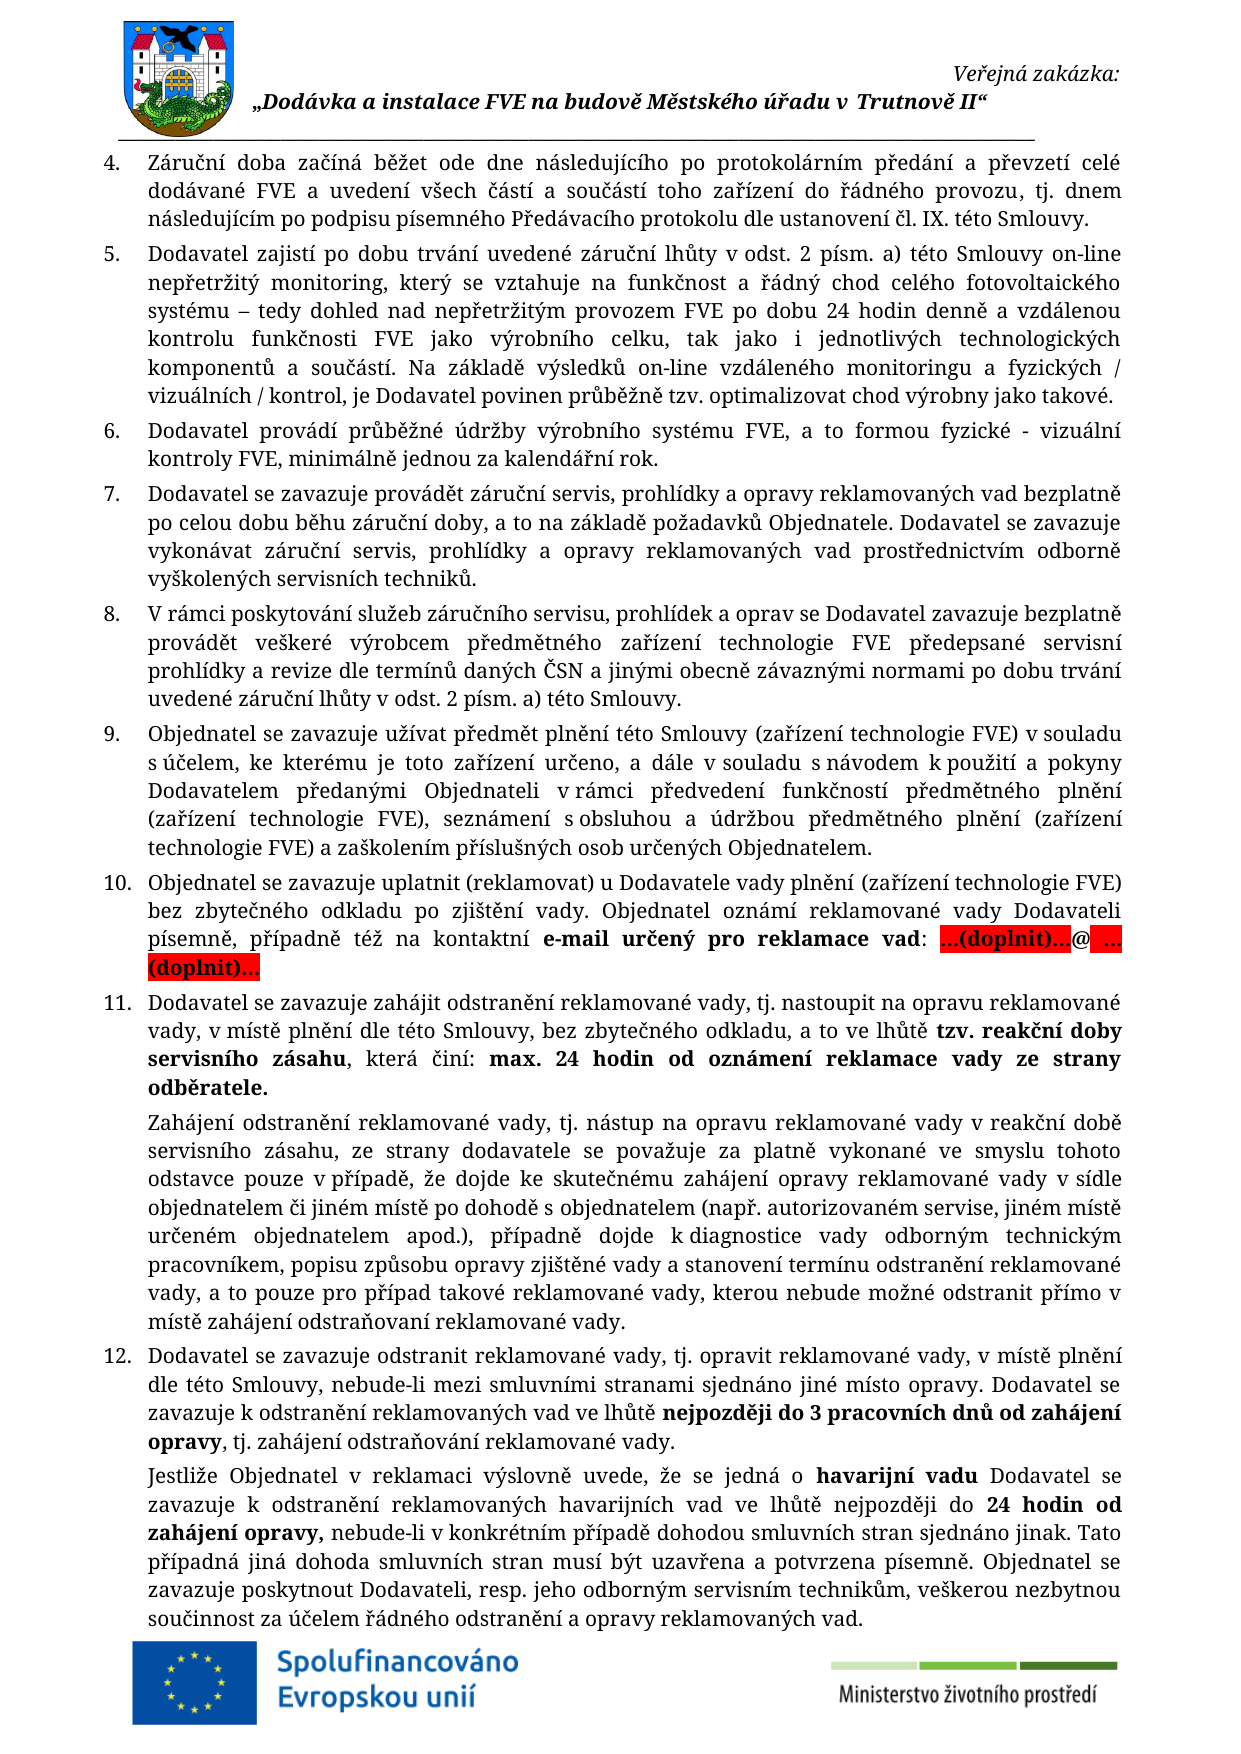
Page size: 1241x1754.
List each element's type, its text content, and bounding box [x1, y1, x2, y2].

text Zahájení odstranění reklamované vady, tj. nástup na opravu reklamované vady v reakční době servisního zásahu, ze strany dodavatele se považuje za platně vykonané ve smyslu tohoto odstavce pouze v případě, že dojde ke skutečnému zahájení opravy reklamované vady v sídle objednatelem či jiném místě po dohodě s objednatelem (např. autorizovaném servise, jiném místě určeném objednatelem apod.), případně dojde k diagnostice vady odborným technickým pracovníkem, popisu způsobu opravy zjištěné vady a stanovení termínu odstranění reklamované vady, a to pouze pro případ takové reklamované vady, kterou nebude možné odstranit přímo v místě zahájení odstraňovaní reklamované vady. [148, 1108, 1122, 1335]
list Objednatel se zavazuje užívat předmět plnění této Smlouvy (zařízení technologie FVE) v souladu s účelem, ke kterému je toto zařízení určeno, a dále v souladu s návodem k použití a pokyny Dodavatelem předanými Objednateli v rámci předvedení funkčností předmětného plnění (zařízení technologie FVE), seznámení s obsluhou a údržbou předmětného plnění (zařízení technologie FVE) a zaškolením příslušných osob určených Objednatelem. [103, 719, 1122, 861]
list Dodavatel se zavazuje provádět záruční servis, prohlídky a opravy reklamovaných vad bezplatně po celou dobu běhu záruční doby, a to na základě požadavků Objednatele. Dodavatel se zavazuje vykonávat záruční servis, prohlídky a opravy reklamovaných vad prostřednictvím odborně vyškolených servisních techniků. [103, 479, 1122, 593]
list Dodavatel se zavazuje zahájit odstranění reklamované vady, tj. nastoupit na opravu reklamované vady, v místě plnění dle této Smlouvy, bez zbytečného odkladu, a to ve lhůtě tzv. reakční doby servisního zásahu, která činí: max. 24 hodin od oznámení reklamace vady ze strany odběratele. [103, 988, 1122, 1101]
list Dodavatel se zavazuje odstranit reklamované vady, tj. opravit reklamované vady, v místě plnění dle této Smlouvy, nebude-li mezi smluvními stranami sjednáno jiné místo opravy. Dodavatel se zavazuje k odstranění reklamovaných vad ve lhůtě nejpozději do 3 pracovních dnů od zahájení opravy, tj. zahájení odstraňování reklamované vady. [103, 1341, 1122, 1455]
list Záruční doba začíná běžet ode dne následujícího po protokolárním předání a převzetí celé dodávané FVE a uvedení všech částí a součástí toho zařízení do řádného provozu, tj. dnem následujícím po podpisu písemného Předávacího protokolu dle ustanovení čl. IX. této Smlouvy. [103, 148, 1122, 233]
list Jestliže Objednatel v reklamaci výslovně uvede, že se jedná o havarijní vadu Dodavatel se zavazuje k odstranění reklamovaných havarijních vad ve lhůtě nejpozději do 24 hodin od zahájení opravy, nebude-li v konkrétním případě dohodou smluvních stran sjednáno jinak. Tato případná jiná dohoda smluvních stran musí být uzavřena a potvrzena písemně. Objednatel se zavazuje poskytnout Dodavateli, resp. jeho odborným servisním technikům, veškerou nezbytnou součinnost za účelem řádného odstranění a opravy reklamovaných vad. [148, 1461, 1122, 1632]
picture [119, 1639, 1123, 1726]
list Objednatel se zavazuje uplatnit (reklamovat) u Dodavatele vady plnění (zařízení technologie FVE) bez zbytečného odkladu po zjištění vady. Objednatel oznámí reklamované vady Dodavateli písemně, případně též na kontaktní e-mail určený pro reklamace vad: …(doplnit)…@ …(doplnit)… [103, 868, 1122, 981]
picture [123, 21, 234, 137]
list Dodavatel zajistí po dobu trvání uvedené záruční lhůty v odst. 2 písm. a) této Smlouvy on-line nepřetržitý monitoring, který se vztahuje na funkčnost a řádný chod celého fotovoltaického systému – tedy dohled nad nepřetržitým provozem FVE po dobu 24 hodin denně a vzdálenou kontrolu funkčnosti FVE jako výrobního celku, tak jako i jednotlivých technologických komponentů a součástí. Na základě výsledků on-line vzdáleného monitoringu a fyzických / vizuálních / kontrol, je Dodavatel povinen průběžně tzv. optimalizovat chod výrobny jako takové. [103, 239, 1122, 410]
list Dodavatel provádí průběžné údržby výrobního systému FVE, a to formou fyzické - vizuální kontroly FVE, minimálně jednou za kalendářní rok. [103, 416, 1122, 473]
list V rámci poskytování služeb záručního servisu, prohlídek a oprav se Dodavatel zavazuje bezplatně provádět veškeré výrobcem předmětného zařízení technologie FVE předepsané servisní prohlídky a revize dle termínů daných ČSN a jinými obecně závaznými normami po dobu trvání uvedené záruční lhůty v odst. 2 písm. a) této Smlouvy. [103, 599, 1122, 713]
